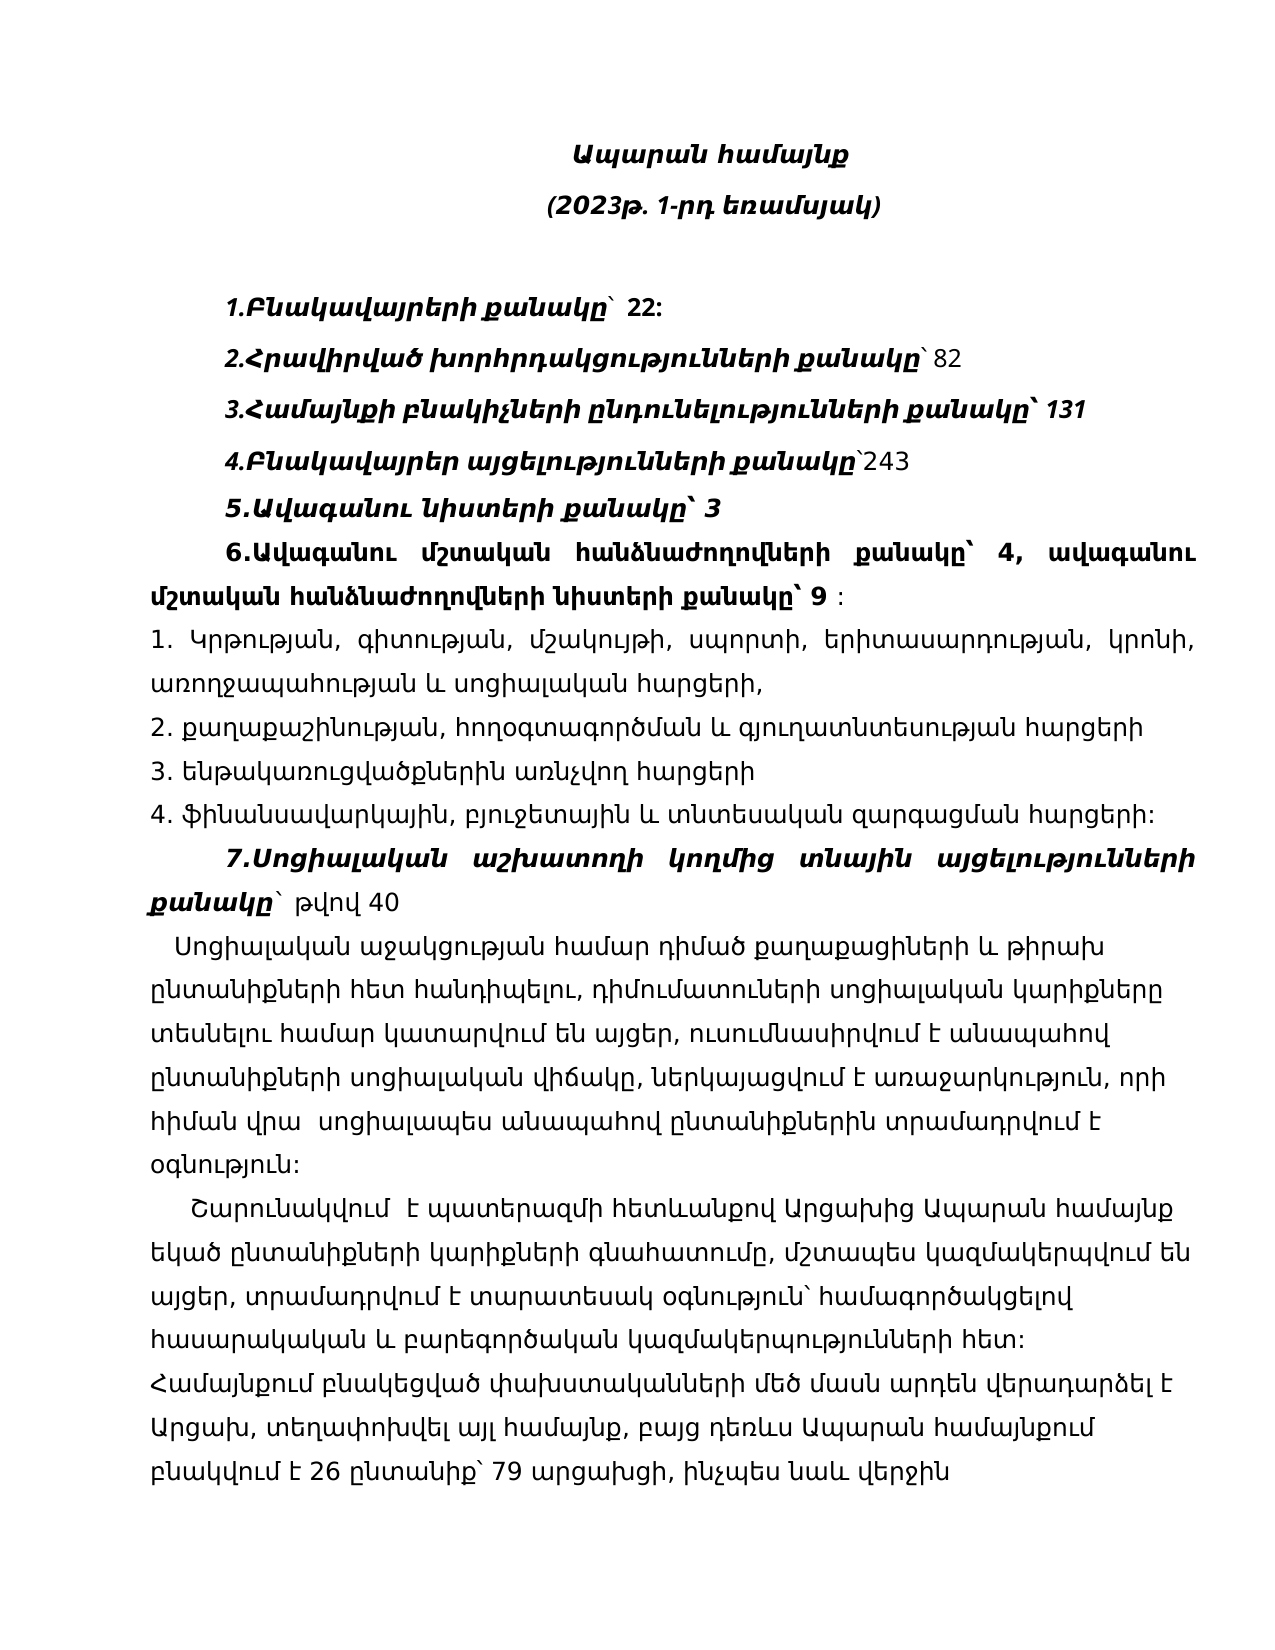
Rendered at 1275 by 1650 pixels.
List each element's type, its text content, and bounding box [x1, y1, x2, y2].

text 1. Կրթության, գիտության, մշակույթի, սպորտի, երիտասարդության, կրոնի, առողջապահության և սոցիալական հարցերի, [150, 625, 1196, 698]
text 1.Բնակավայրերի քանակը՝ 22: [150, 290, 1196, 324]
text 3.Համայնքի բնակիչների ընդունելությունների քանակը՝ 131 [150, 392, 1196, 426]
text Ապարան համայնք [150, 137, 1196, 171]
text 3. ենթակառուցվածքներին առնչվող հարցերի [150, 757, 1196, 786]
text (2023թ. 1-րդ եռամսյակ) [150, 188, 1196, 222]
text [150, 1194, 1196, 1486]
text 6.Ավագանու մշտական հանձնաժողովների քանակը՝ 4, ավագանու մշտական հանձնաժողովների նիստերի քանակը՝ 9 : [150, 538, 1196, 611]
text 7.Սոցիալական աշխատողի կողմից տնային այցելությունների քանակը` թվով 40 [150, 844, 1196, 917]
text Սոցիալական աջակցության համար դիմած քաղաքացիների և թիրախ ընտանիքների հետ հանդիպելու, դիմումատուների սոցիալական կարիքները տեսնելու համար կատարվում են այցեր, ուսումնասիրվում է անապահով ընտանիքների սոցիալական վիճակը, ներկայացվում է առաջարկություն, որի հիման վրա սոցիալապես անապահով ընտանիքներին տրամադրվում է օգնություն: [150, 932, 1196, 1179]
text 4. ֆինանսավարկային, բյուջետային և տնտեսական զարգացման հարցերի: [150, 800, 1196, 829]
text 2.Հրավիրված խորհրդակցությունների քանակը՝ 82 [150, 341, 1196, 375]
text 2. քաղաքաշինության, հողօգտագործման և գյուղատնտեսության հարցերի [150, 713, 1196, 742]
text 4.Բնակավայրեր այցելությունների քանակը՝243 [150, 443, 1196, 477]
text 5.Ավագանու նիստերի քանակը՝ 3 [150, 494, 1196, 523]
